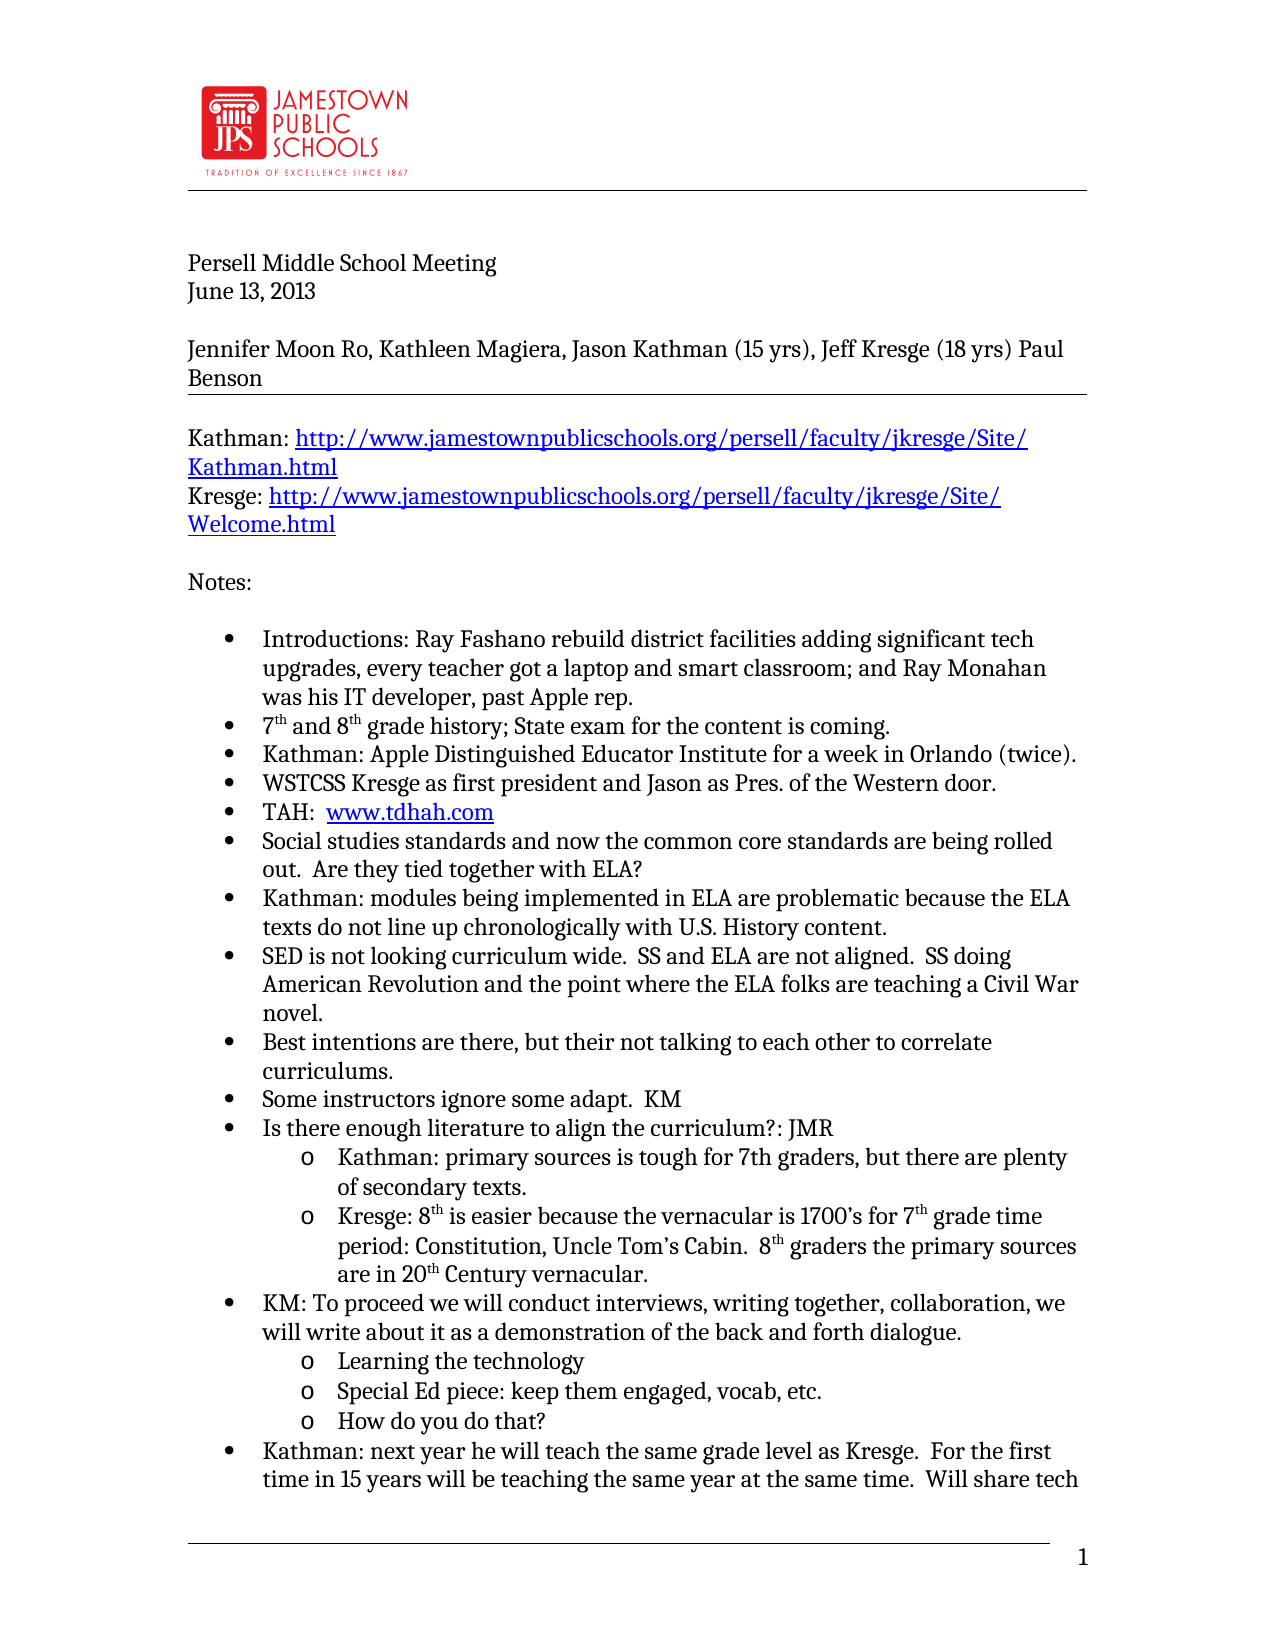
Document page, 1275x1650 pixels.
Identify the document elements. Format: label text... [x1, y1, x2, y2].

text Jennifer Moon Ro, Kathleen Magiera, Jason Kathman (15 yrs), Jeff Kresge (18 yrs) Paul Benson [187, 335, 1087, 395]
list Kathman: primary sources is tough for 7th graders, but there are plenty of secondary texts. [300, 1143, 1087, 1202]
list Is there enough literature to align the curriculum?: JMR [225, 1114, 1087, 1143]
picture [187, 75, 422, 188]
list Special Ed piece: keep them engaged, vocab, etc. [300, 1377, 1087, 1407]
text Notes: [187, 568, 1087, 597]
text June 13, 2013 [187, 277, 1087, 306]
list Kresge: 8th is easier because the vernacular is 1700’s for 7th grade time period: Constitution, Uncle Tom’s Cabin. 8th graders the primary sources are in 20th Century vernacular. [300, 1202, 1087, 1289]
list Social studies standards and now the common core standards are being rolled out. Are they tied together with ELA? [225, 827, 1087, 884]
list Kathman: Apple Distinguished Educator Institute for a week in Orlando (twice). [225, 740, 1087, 769]
list How do you do that? [300, 1407, 1087, 1437]
text Kresge: http://www.jamestownpublicschools.org/persell/faculty/jkresge/Site/Welcome.html [187, 482, 1087, 539]
list WSTCSS Kresge as first president and Jason as Pres. of the Western door. [225, 769, 1087, 798]
text Kathman: http://www.jamestownpublicschools.org/persell/faculty/jkresge/Site/Kathman.html [187, 424, 1087, 482]
list 7th and 8th grade history; State exam for the content is coming. [225, 712, 1087, 740]
text Persell Middle School Meeting [187, 248, 1087, 277]
list Some instructors ignore some adapt. KM [225, 1085, 1087, 1114]
list Kathman: modules being implemented in ELA are problematic because the ELA texts do not line up chronologically with U.S. History content. [225, 884, 1087, 942]
list KM: To proceed we will conduct interviews, writing together, collaboration, we will write about it as a demonstration of the back and forth dialogue. [225, 1289, 1087, 1347]
list SED is not looking curriculum wide. SS and ELA are not aligned. SS doing American Revolution and the point where the ELA folks are teaching a Civil War novel. [225, 942, 1087, 1028]
list Best intentions are there, but their not talking to each other to correlate curriculums. [225, 1028, 1087, 1085]
list Learning the technology [300, 1347, 1087, 1377]
list TAH: www.tdhah.com [225, 798, 1087, 827]
list Introductions: Ray Fashano rebuild district facilities adding significant tech upgrades, every teacher got a laptop and smart classroom; and Ray Monahan was his IT developer, past Apple rep. [225, 625, 1087, 712]
